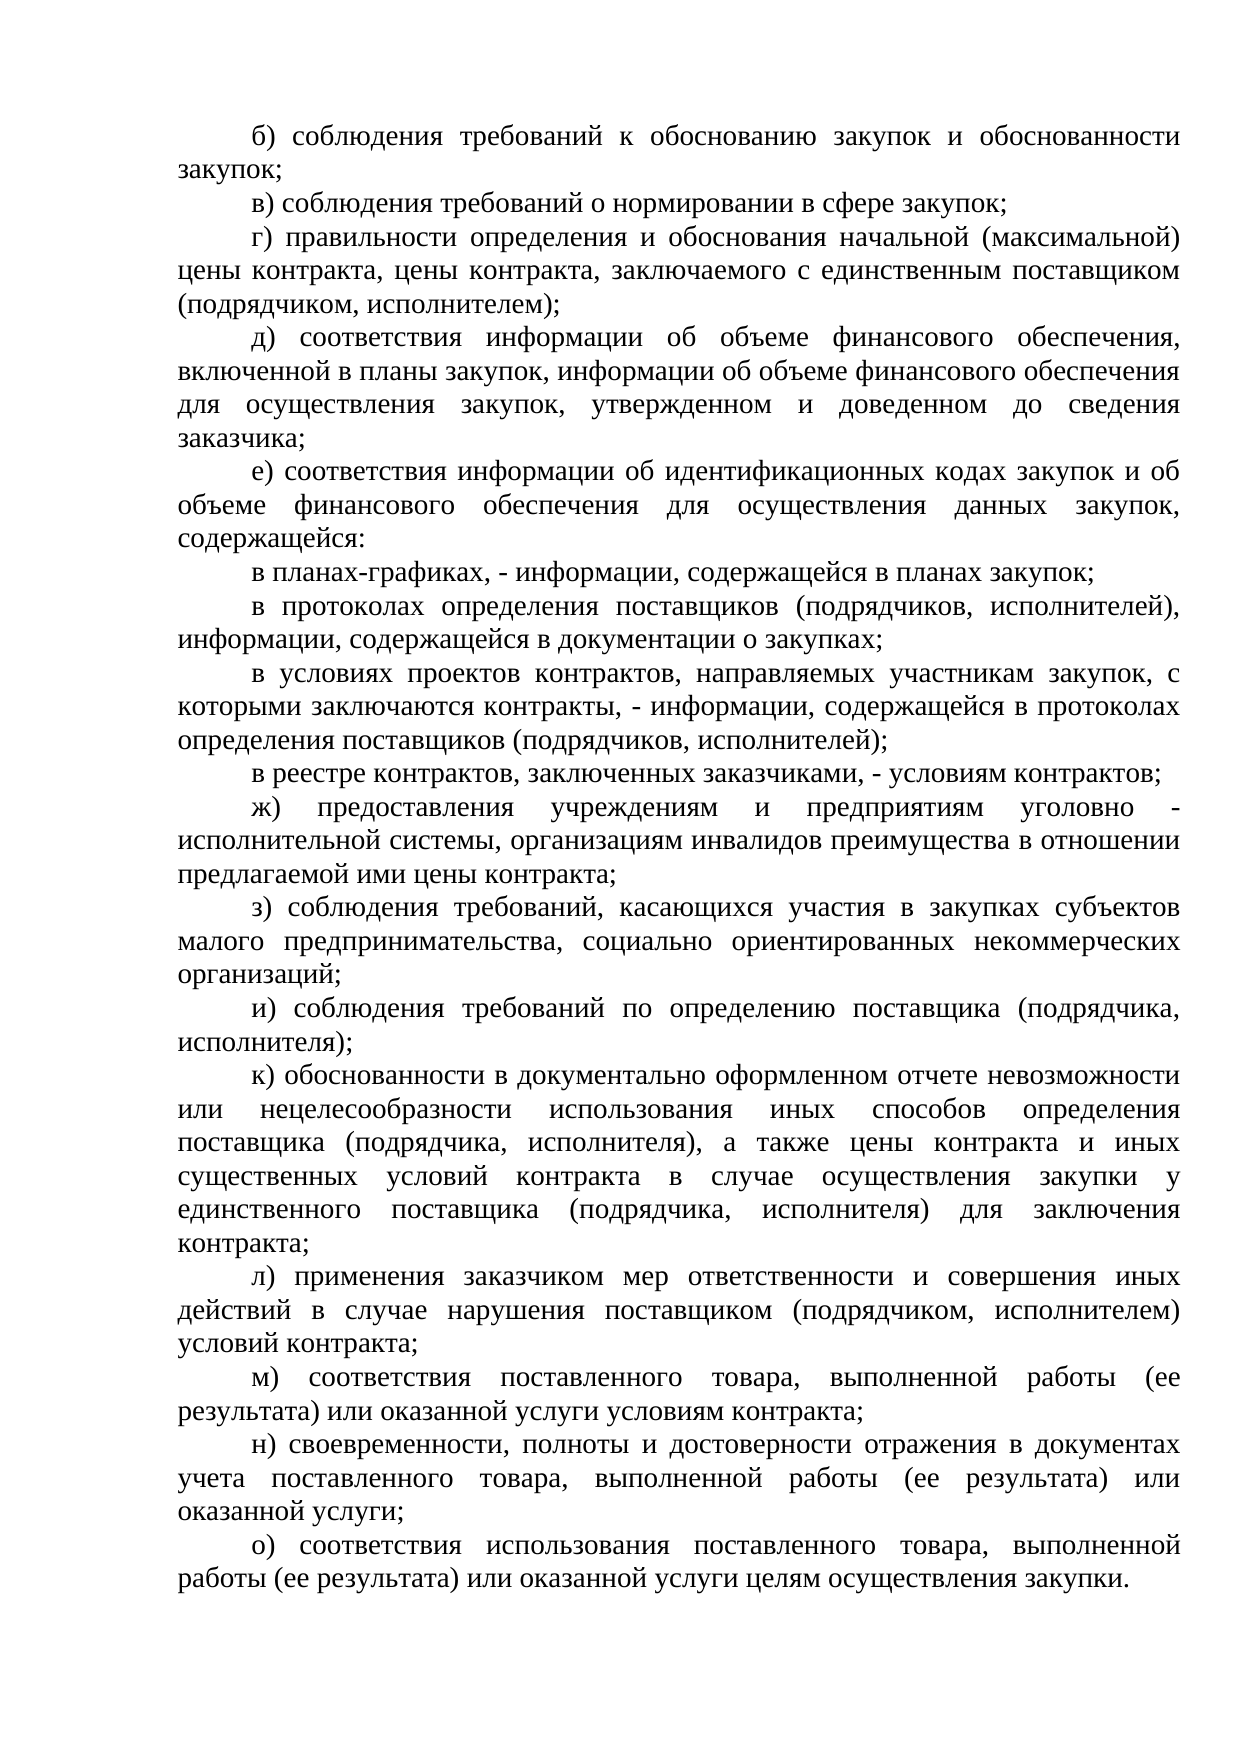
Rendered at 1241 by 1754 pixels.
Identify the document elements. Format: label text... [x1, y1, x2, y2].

text ж) предоставления учреждениям и предприятиям уголовно - исполнительной системы, организациям инвалидов преимущества в отношении предлагаемой ими цены контракта; [177, 789, 1181, 889]
text о) соответствия использования поставленного товара, выполненной работы (ее результата) или оказанной услуги целям осуществления закупки. [177, 1527, 1181, 1594]
text г) правильности определения и обоснования начальной (максимальной) цены контракта, цены контракта, заключаемого с единственным поставщиком (подрядчиком, исполнителем); [177, 219, 1181, 319]
text д) соответствия информации об объеме финансового обеспечения, включенной в планы закупок, информации об объеме финансового обеспечения для осуществления закупок, утвержденном и доведенном до сведения заказчика; [177, 319, 1181, 453]
text н) своевременности, полноты и достоверности отражения в документах учета поставленного товара, выполненной работы (ее результата) или оказанной услуги; [177, 1426, 1181, 1527]
text в) соблюдения требований о нормировании в сфере закупок; [177, 185, 1181, 219]
text л) применения заказчиком мер ответственности и совершения иных действий в случае нарушения поставщиком (подрядчиком, исполнителем) условий контракта; [177, 1258, 1181, 1359]
text з) соблюдения требований, касающихся участия в закупках субъектов малого предпринимательства, социально ориентированных некоммерческих организаций; [177, 889, 1181, 990]
text в реестре контрактов, заключенных заказчиками, - условиям контрактов; [177, 755, 1181, 789]
text в планах-графиках, - информации, содержащейся в планах закупок; [177, 554, 1181, 588]
text в протоколах определения поставщиков (подрядчиков, исполнителей), информации, содержащейся в документации о закупках; [177, 588, 1181, 655]
text к) обоснованности в документально оформленном отчете невозможности или нецелесообразности использования иных способов определения поставщика (подрядчика, исполнителя), а также цены контракта и иных существенных условий контракта в случае осуществления закупки у единственного поставщика (подрядчика, исполнителя) для заключения контракта; [177, 1057, 1181, 1258]
text и) соблюдения требований по определению поставщика (подрядчика, исполнителя); [177, 990, 1181, 1057]
text в условиях проектов контрактов, направляемых участникам закупок, с которыми заключаются контракты, - информации, содержащейся в протоколах определения поставщиков (подрядчиков, исполнителей); [177, 655, 1181, 755]
text м) соответствия поставленного товара, выполненной работы (ее результата) или оказанной услуги условиям контракта; [177, 1359, 1181, 1426]
text е) соответствия информации об идентификационных кодах закупок и об объеме финансового обеспечения для осуществления данных закупок, содержащейся: [177, 453, 1181, 554]
text б) соблюдения требований к обоснованию закупок и обоснованности закупок; [177, 118, 1181, 185]
